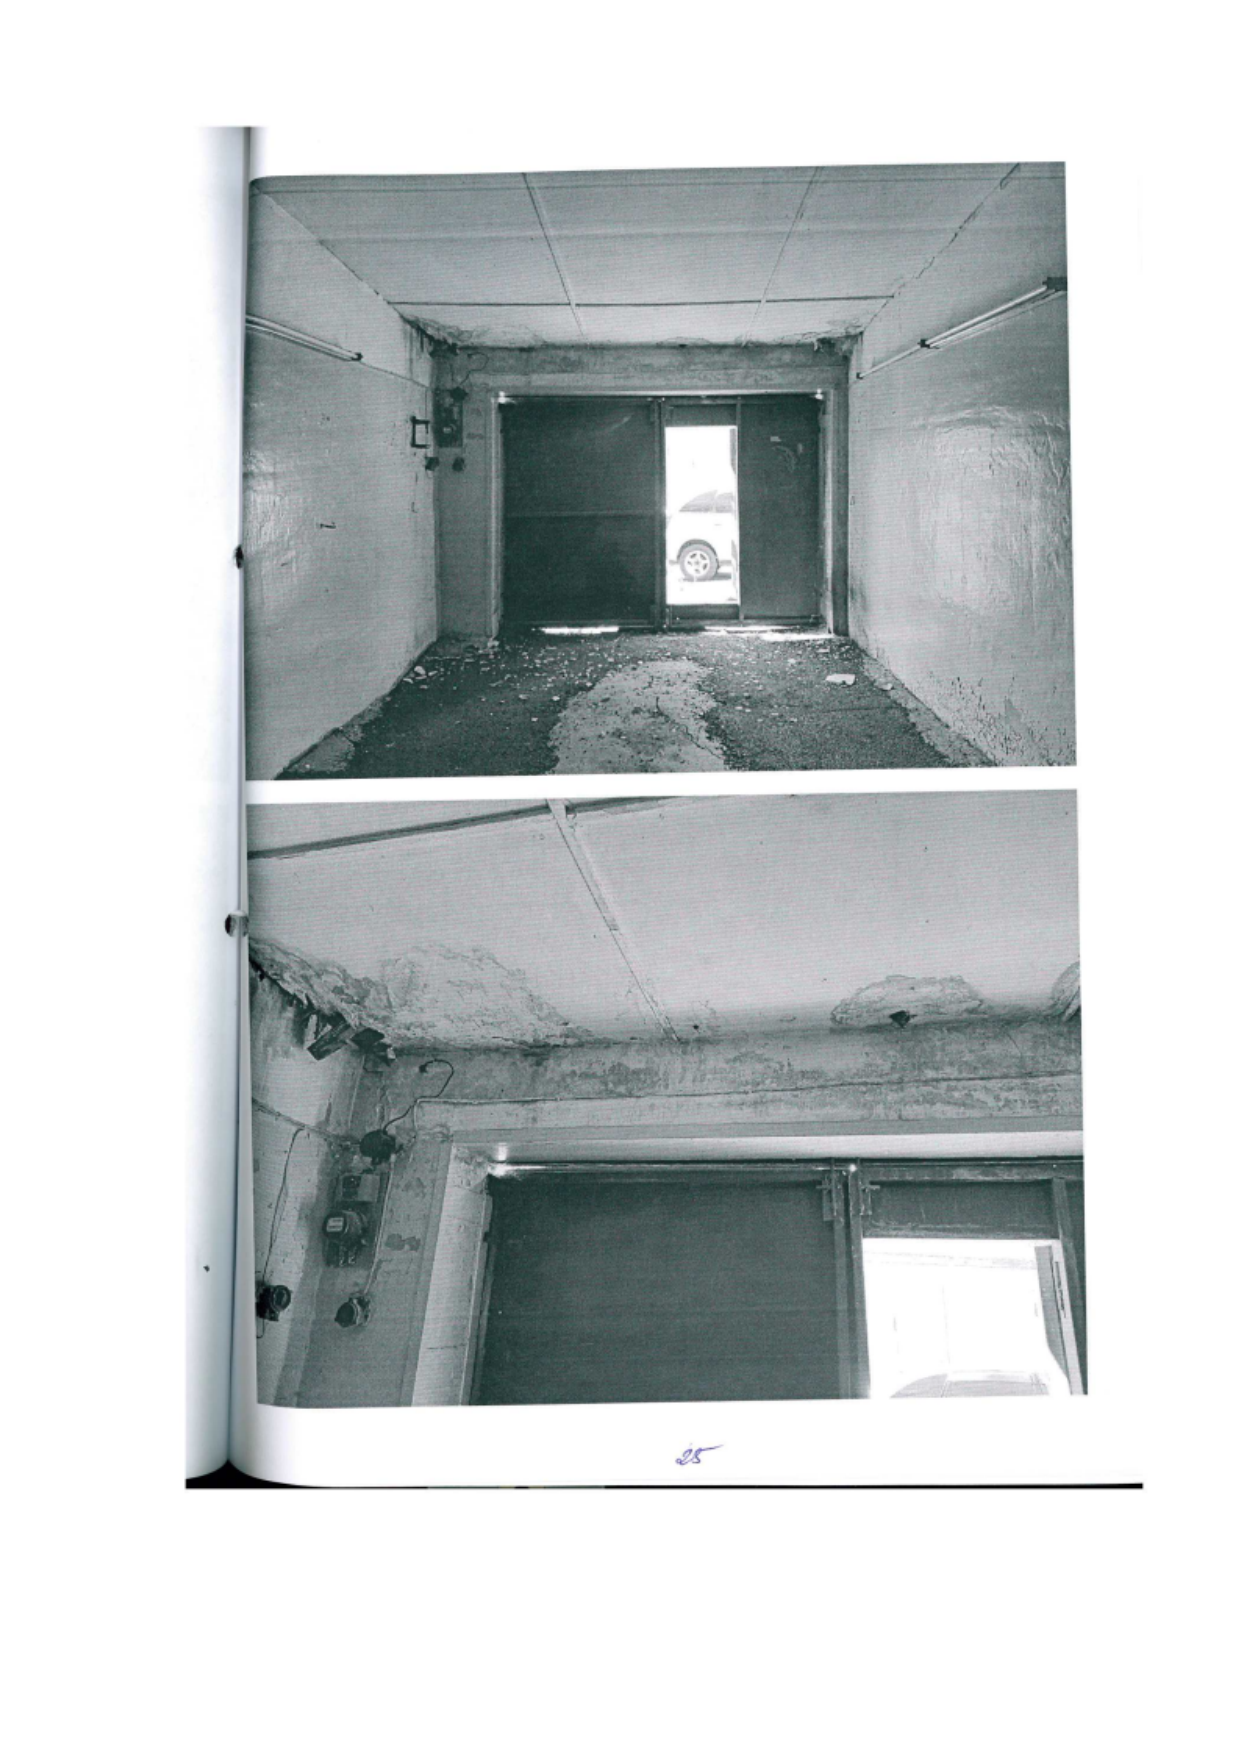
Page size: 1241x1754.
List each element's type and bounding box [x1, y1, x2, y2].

picture [177, 118, 1152, 1498]
